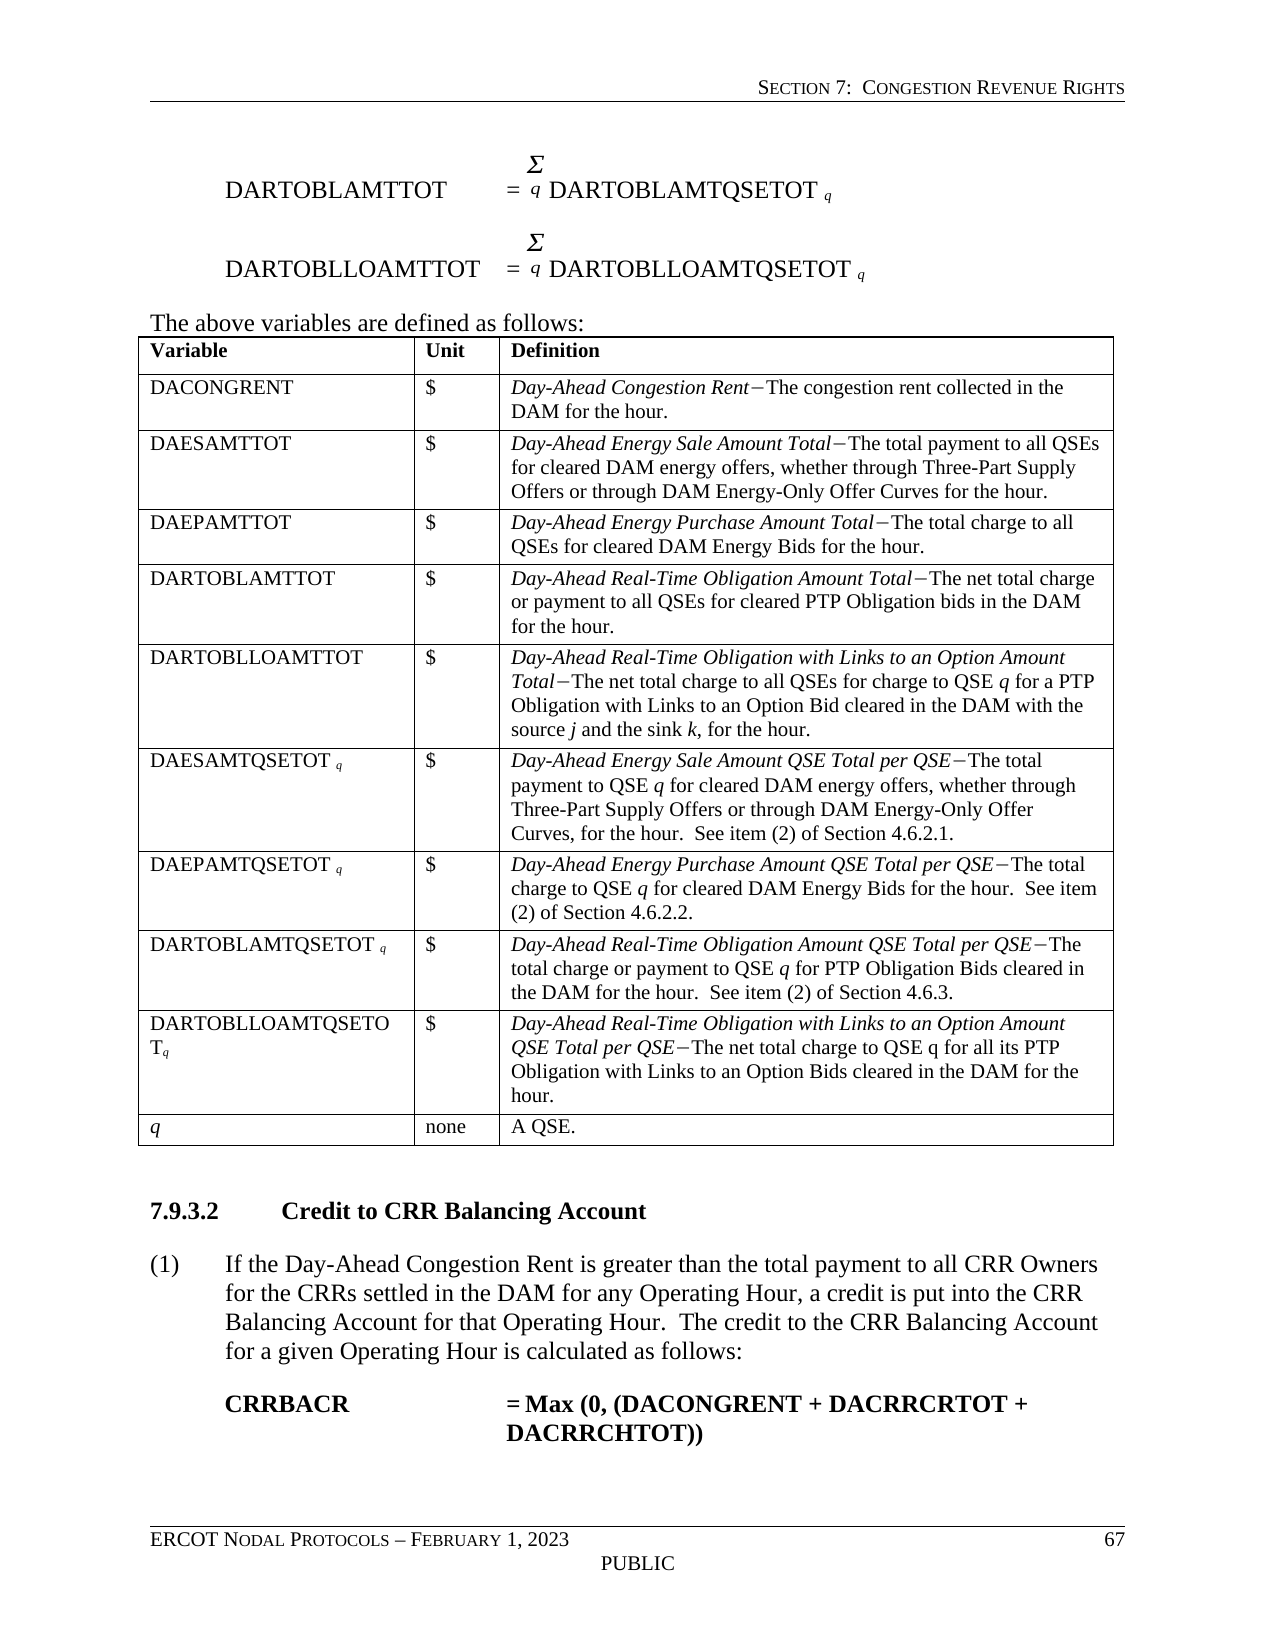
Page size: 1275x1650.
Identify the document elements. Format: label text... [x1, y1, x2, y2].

table_header Definition [500, 338, 1113, 374]
text (1) If the Day-Ahead Congestion Rent is greater than the total payment to all CRR Owners for the CRRs settled in the DAM for any Operating Hour, a credit is put into the CRR Balancing Account for that Operating Hour. The credit to the CRR Balancing Account for a given Operating Hour is calculated as follows: [150, 1249, 1125, 1364]
table_cell Day-Ahead Real-Time Obligation with Links to an Option Amount TotalThe net total charge to all QSEs for charge to QSE q for a PTP Obligation with Links to an Option Bid cleared in the DAM with the source j and the sink k, for the hour. [500, 645, 1113, 747]
table_cell DAESAMTTOT [139, 431, 414, 509]
table_cell $ [415, 375, 499, 429]
table_cell $ [415, 931, 499, 1010]
text DARTOBLLOAMTTOT = DARTOBLLOAMTQSETOT q [225, 229, 1125, 283]
text 7.9.3.2 Credit to CRR Balancing Account [150, 1196, 1125, 1224]
table_cell Day-Ahead Energy Purchase Amount TotalThe total charge to all QSEs for cleared DAM Energy Bids for the hour. [500, 510, 1113, 564]
table_cell A QSE. [500, 1115, 1113, 1145]
table_header Unit [415, 338, 499, 374]
table_cell Day-Ahead Congestion RentThe congestion rent collected in the DAM for the hour. [500, 375, 1113, 429]
table_cell DARTOBLAMTTOT [139, 565, 414, 644]
table_cell none [415, 1115, 499, 1145]
table_cell $ [415, 510, 499, 564]
table_cell DAEPAMTTOT [139, 510, 414, 564]
table_cell $ [415, 565, 499, 644]
table_cell Day-Ahead Real-Time Obligation Amount QSE Total per QSEThe total charge or payment to QSE q for PTP Obligation Bids cleared in the DAM for the hour. See item (2) of Section 4.6.3. [500, 931, 1113, 1010]
table_cell DAESAMTQSETOT q [139, 749, 414, 851]
text CRRBACR = Max (0, (DACONGRENT + DACRRCRTOT + DACRRCHTOT)) [224, 1389, 1125, 1447]
table_cell $ [415, 749, 499, 851]
table_cell $ [415, 431, 499, 509]
table_cell DARTOBLAMTQSETOT q [139, 931, 414, 1010]
table_cell DAEPAMTQSETOT q [139, 852, 414, 930]
text The above variables are defined as follows: [150, 308, 1125, 336]
table_cell DACONGRENT [139, 375, 414, 429]
text DARTOBLAMTTOT = DARTOBLAMTQSETOT q [225, 150, 1125, 204]
table_cell Day-Ahead Energy Sale Amount TotalThe total payment to all QSEs for cleared DAM energy offers, whether through Three-Part Supply Offers or through DAM Energy-Only Offer Curves for the hour. [500, 431, 1113, 509]
table_cell Day-Ahead Energy Purchase Amount QSE Total per QSEThe total charge to QSE q for cleared DAM Energy Bids for the hour. See item (2) of Section 4.6.2.2. [500, 852, 1113, 930]
table_cell DARTOBLLOAMTTOT [139, 645, 414, 747]
table_cell q [139, 1115, 414, 1145]
table_header Variable [139, 338, 414, 374]
table_cell $ [415, 1011, 499, 1113]
table_cell $ [415, 645, 499, 747]
table_cell DARTOBLLOAMTQSETOTq [139, 1011, 414, 1113]
table_cell Day-Ahead Real-Time Obligation with Links to an Option Amount QSE Total per QSEThe net total charge to QSE q for all its PTP Obligation with Links to an Option Bids cleared in the DAM for the hour. [500, 1011, 1113, 1113]
table_cell Day-Ahead Real-Time Obligation Amount TotalThe net total charge or payment to all QSEs for cleared PTP Obligation bids in the DAM for the hour. [500, 565, 1113, 644]
table_cell Day-Ahead Energy Sale Amount QSE Total per QSEThe total payment to QSE q for cleared DAM energy offers, whether through Three-Part Supply Offers or through DAM Energy-Only Offer Curves, for the hour. See item (2) of Section 4.6.2.1. [500, 749, 1113, 851]
table_cell $ [415, 852, 499, 930]
